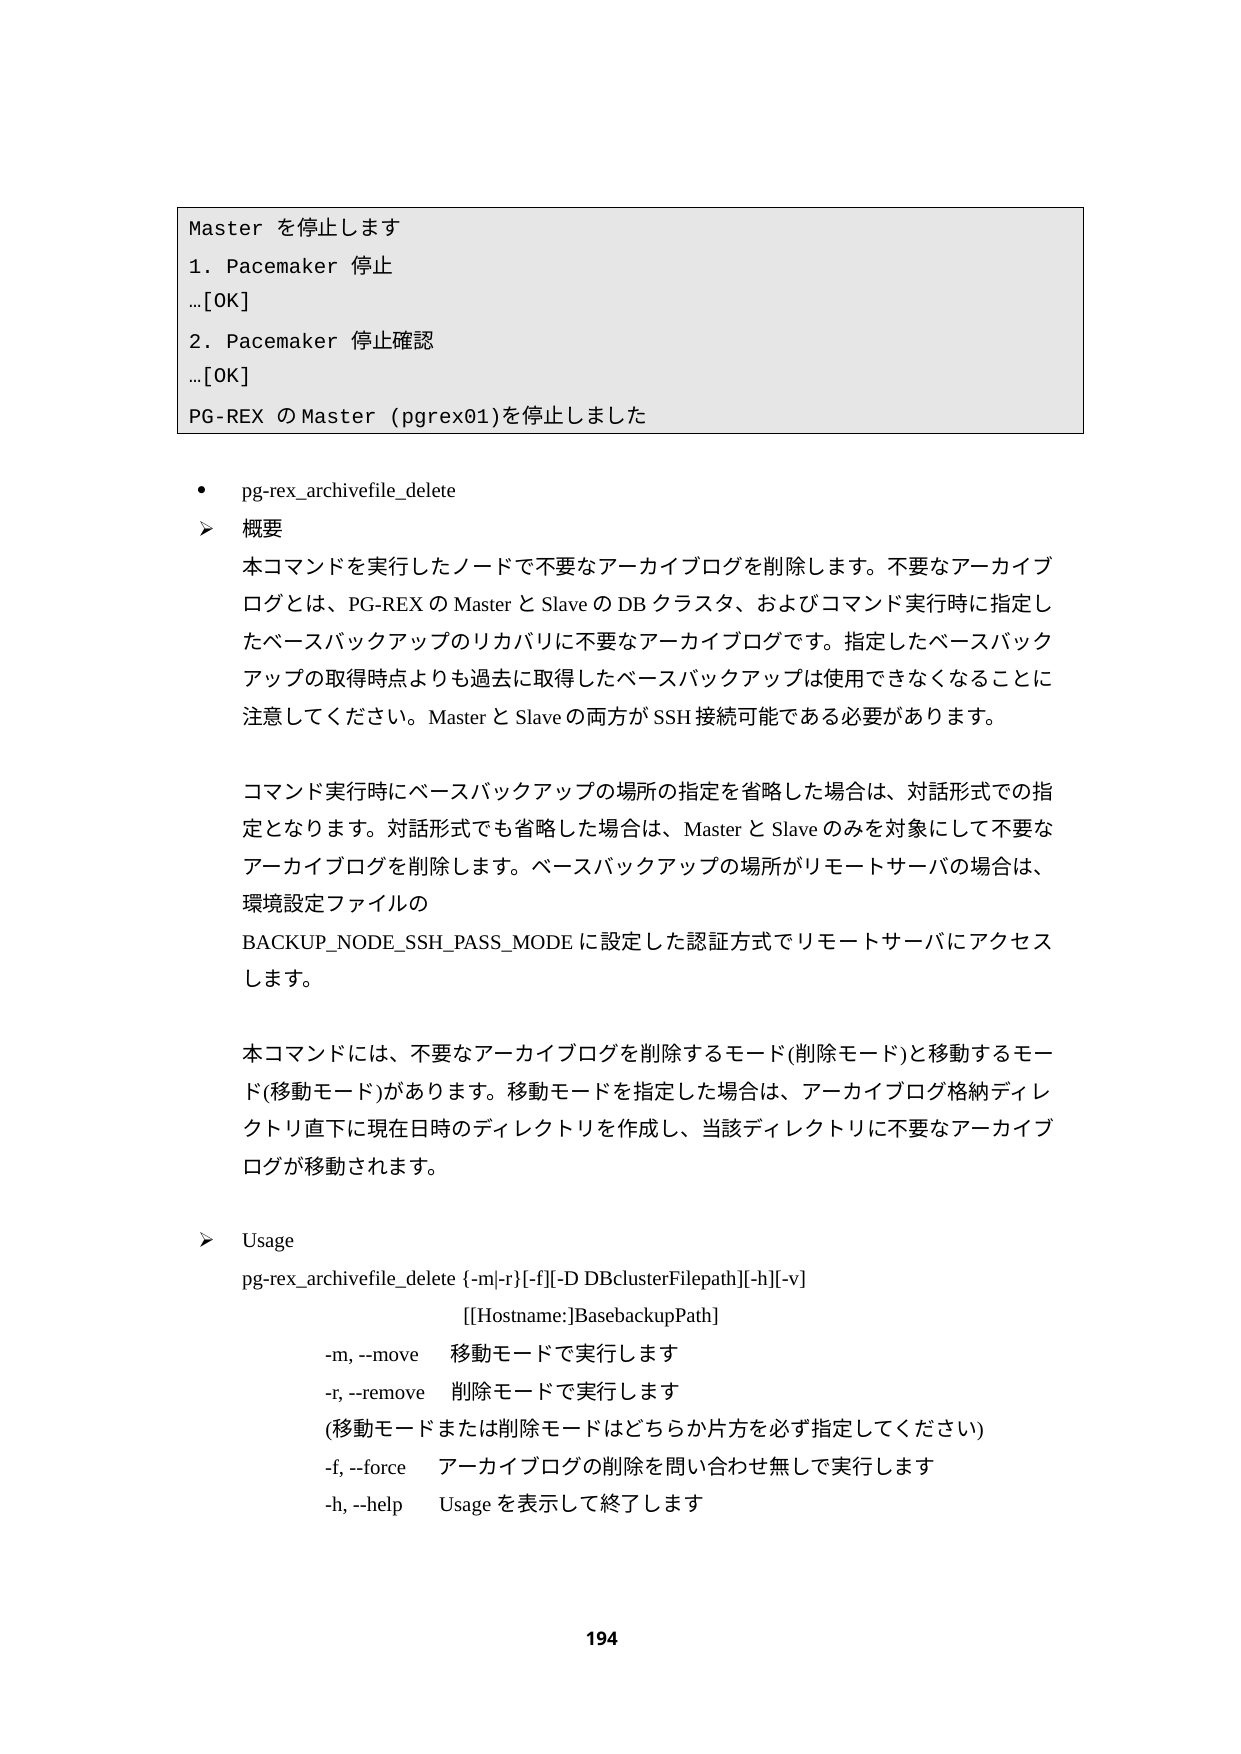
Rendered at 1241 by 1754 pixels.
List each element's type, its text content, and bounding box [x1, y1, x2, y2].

text -m, --move 移動モードで実行します [242, 1334, 1054, 1371]
text 本コマンドには、不要なアーカイブログを削除するモード(削除モード)と移動するモード(移動モード)があります。移動モードを指定した場合は、アーカイブログ格納ディレクトリ直下に現在日時のディレクトリを作成し、当該ディレクトリに不要なアーカイブログが移動されます。 [242, 1034, 1054, 1184]
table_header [178, 208, 1083, 433]
text 本コマンドを実行したノードで不要なアーカイブログを削除します。不要なアーカイブログとは、PG-REXのMasterとSlaveのDBクラスタ、およびコマンド実行時に指定したベースバックアップのリカバリに不要なアーカイブログです。指定したベースバックアップの取得時点よりも過去に取得したベースバックアップは使用できなくなることに注意してください。MasterとSlaveの両方がSSH接続可能である必要があります。 [242, 546, 1054, 734]
text pg-rex_archivefile_delete {-m|-r}[-f][-D DBclusterFilepath][-h][-v] [242, 1259, 1054, 1296]
text コマンド実行時にベースバックアップの場所の指定を省略した場合は、対話形式での指定となります。対話形式でも省略した場合は、MasterとSlaveのみを対象にして不要なアーカイブログを削除します。ベースバックアップの場所がリモートサーバの場合は、環境設定ファイルの [242, 771, 1054, 921]
text (移動モードまたは削除モードはどちらか片方を必ず指定してください) [242, 1409, 1054, 1446]
text -r, --remove 削除モードで実行します [242, 1371, 1054, 1409]
text -h, --help Usage を表示して終了します [242, 1484, 1054, 1521]
list 概要 [198, 509, 1054, 546]
text -f, --force アーカイブログの削除を問い合わせ無しで実行します [242, 1446, 1054, 1484]
list Usage [198, 1221, 1054, 1259]
text [[Hostname:]BasebackupPath] [242, 1296, 1054, 1334]
list pg-rex_archivefile_delete [198, 471, 1054, 509]
text BACKUP_NODE_SSH_PASS_MODEに設定した認証方式でリモートサーバにアクセスします。 [242, 921, 1054, 996]
